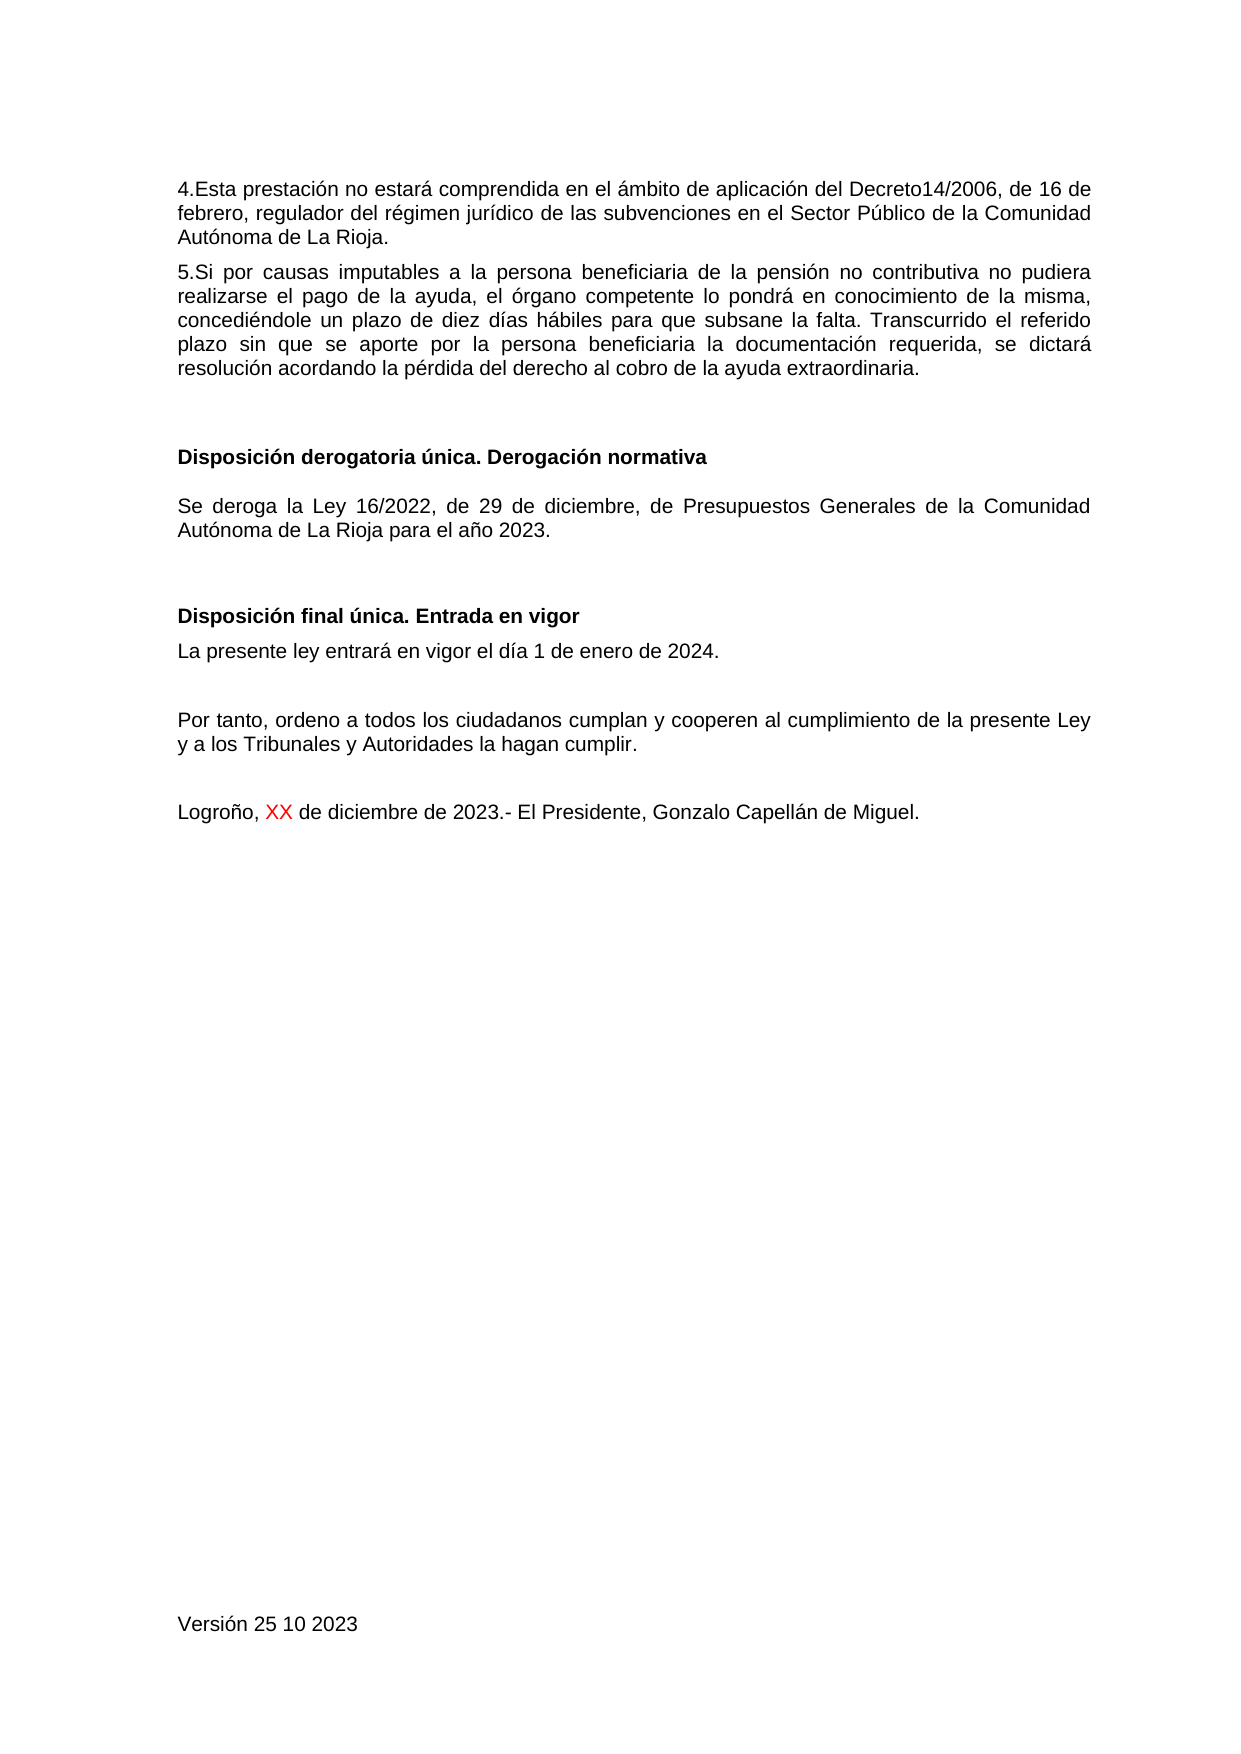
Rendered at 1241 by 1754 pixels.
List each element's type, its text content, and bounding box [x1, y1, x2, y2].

subtitle Disposición derogatoria única. Derogación normativa [177, 445, 1092, 469]
text La presente ley entrará en vigor el día 1 de enero de 2024. [177, 639, 1092, 663]
subtitle Disposición final única. Entrada en vigor [177, 604, 1092, 628]
text Logroño, XX de diciembre de 2023.- El Presidente, Gonzalo Capellán de Miguel. [177, 800, 1092, 824]
text 5.Si por causas imputables a la persona beneficiaria de la pensión no contributiva no pudiera realizarse el pago de la ayuda, el órgano competente lo pondrá en conocimiento de la misma, concediéndole un plazo de diez días hábiles para que subsane la falta. Transcurrido el referido plazo sin que se aporte por la persona beneficiaria la documentación requerida, se dictará resolución acordando la pérdida del derecho al cobro de la ayuda extraordinaria. [177, 259, 1092, 379]
text Por tanto, ordeno a todos los ciudadanos cumplan y cooperen al cumplimiento de la presente Ley y a los Tribunales y Autoridades la hagan cumplir. [177, 707, 1092, 755]
text 4.Esta prestación no estará comprendida en el ámbito de aplicación del Decreto14/2006, de 16 de febrero, regulador del régimen jurídico de las subvenciones en el Sector Público de la Comunidad Autónoma de La Rioja. [177, 177, 1092, 249]
subtitle Se deroga la Ley 16/2022, de 29 de diciembre, de Presupuestos Generales de la Comunidad Autónoma de La Rioja para el año 2023. [177, 494, 1092, 542]
